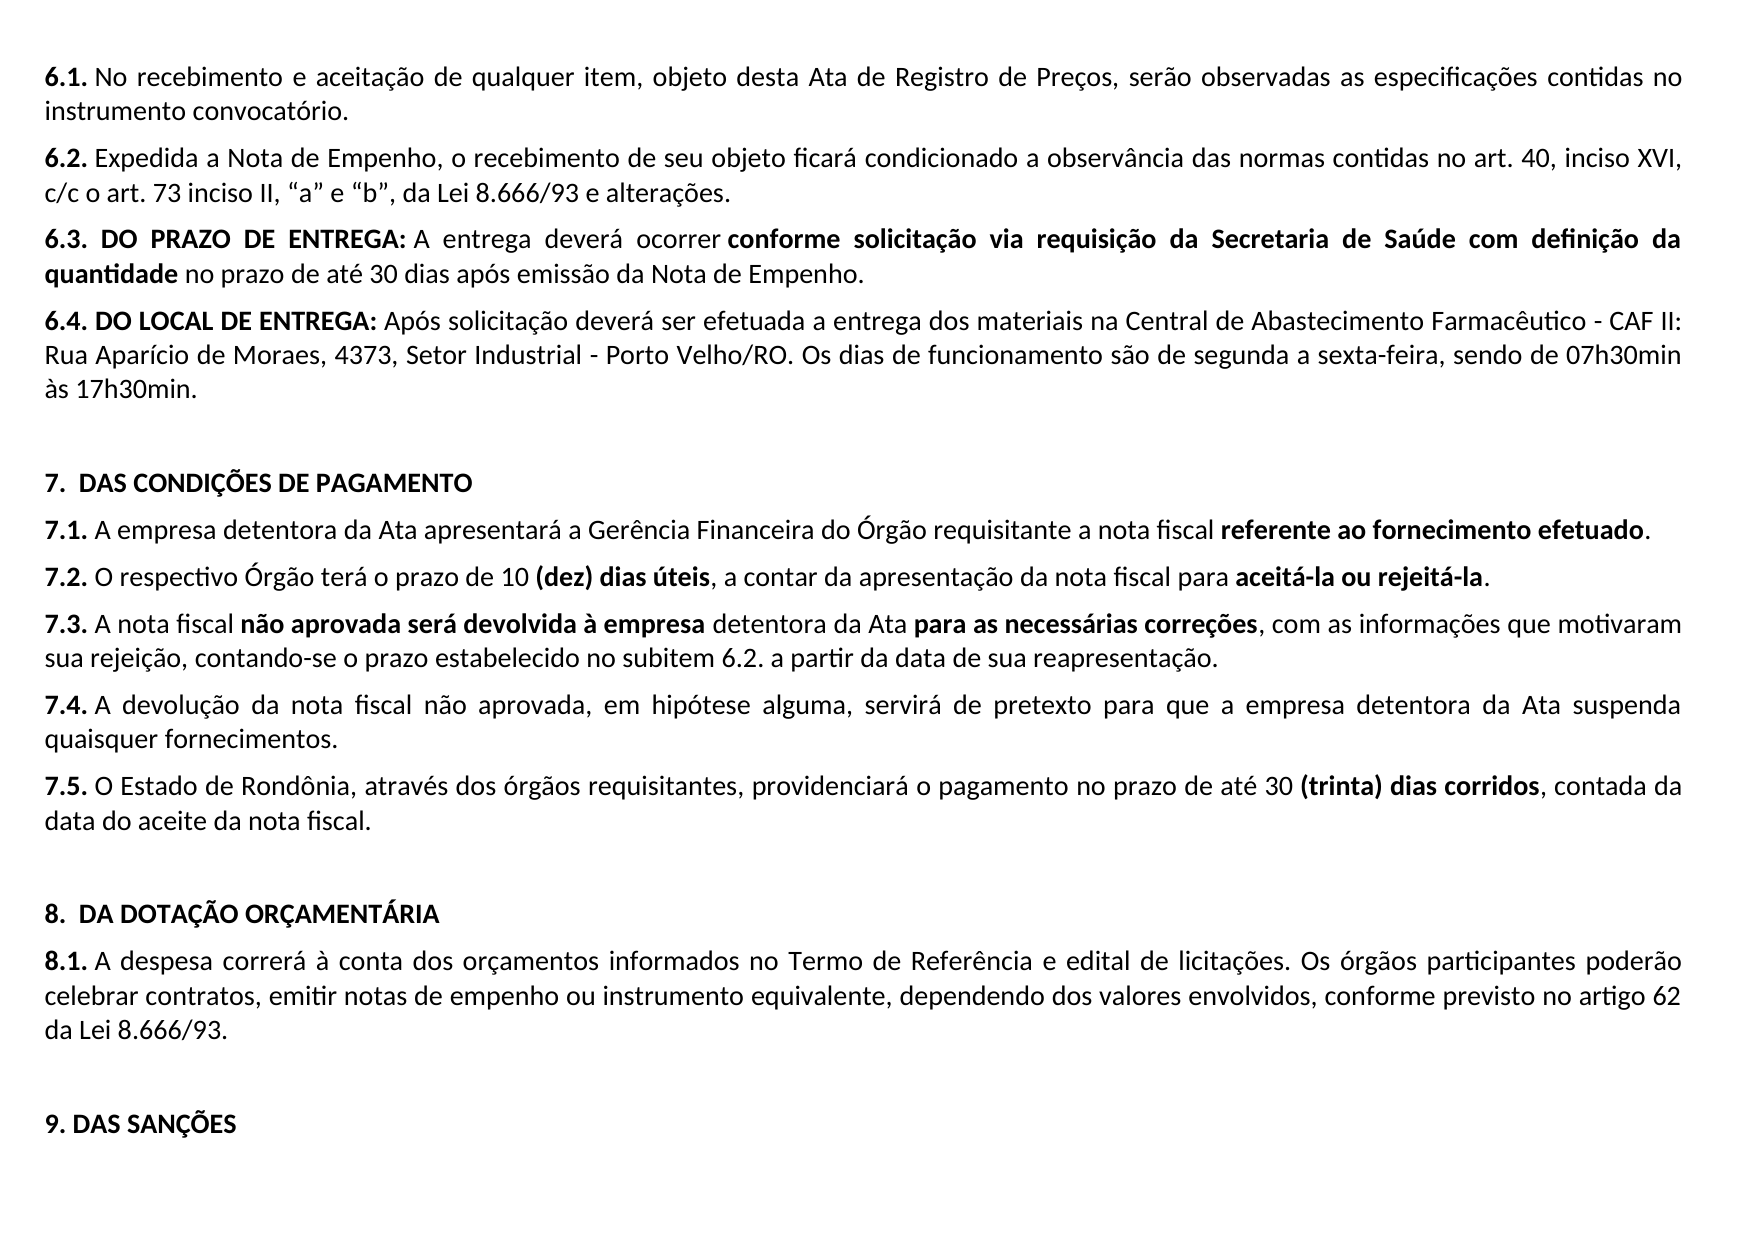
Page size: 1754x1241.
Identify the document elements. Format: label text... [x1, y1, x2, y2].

text 6.2. Expedida a Nota de Empenho, o recebimento de seu objeto ficará condicionado a observância das normas contidas no art. 40, inciso XVI, c/c o art. 73 inciso II, “a” e “b”, da Lei 8.666/93 e alterações. [44, 140, 1682, 209]
text 6.1. No recebimento e aceitação de qualquer item, objeto desta Ata de Registro de Preços, serão observadas as especificações contidas no instrumento convocatório. [44, 59, 1682, 128]
text 8. DA DOTAÇÃO ORÇAMENTÁRIA [44, 897, 1682, 931]
text 7.4. A devolução da nota fiscal não aprovada, em hipótese alguma, servirá de pretexto para que a empresa detentora da Ata suspenda quaisquer fornecimentos. [44, 687, 1682, 756]
text 6.3. DO PRAZO DE ENTREGA: A entrega deverá ocorrer conforme solicitação via requisição da Secretaria de Saúde com definição da quantidade no prazo de até 30 dias após emissão da Nota de Empenho. [44, 222, 1682, 290]
text 7.3. A nota fiscal não aprovada será devolvida à empresa detentora da Ata para as necessárias correções, com as informações que motivaram sua rejeição, contando-se o prazo estabelecido no subitem 6.2. a partir da data de sua reapresentação. [44, 606, 1682, 675]
text 6.4. DO LOCAL DE ENTREGA: Após solicitação deverá ser efetuada a entrega dos materiais na Central de Abastecimento Farmacêutico - CAF II: Rua Aparício de Moraes, 4373, Setor Industrial - Porto Velho/RO. Os dias de funcionamento são de segunda a sexta-feira, sendo de 07h30min às 17h30min. [44, 303, 1682, 406]
text 7.1. A empresa detentora da Ata apresentará a Gerência Financeira do Órgão requisitante a nota fiscal referente ao fornecimento efetuado. [44, 512, 1682, 547]
text 8.1. A despesa correrá à conta dos orçamentos informados no Termo de Referência e edital de licitações. Os órgãos participantes poderão celebrar contratos, emitir notas de empenho ou instrumento equivalente, dependendo dos valores envolvidos, conforme previsto no artigo 62 da Lei 8.666/93. [44, 943, 1682, 1047]
text 9. DAS SANÇÕES [44, 1106, 1682, 1140]
text 7. DAS CONDIÇÕES DE PAGAMENTO [44, 465, 1682, 500]
text 7.5. O Estado de Rondônia, através dos órgãos requisitantes, providenciará o pagamento no prazo de até 30 (trinta) dias corridos, contada da data do aceite da nota fiscal. [44, 768, 1682, 837]
text 7.2. O respectivo Órgão terá o prazo de 10 (dez) dias úteis, a contar da apresentação da nota fiscal para aceitá-la ou rejeitá-la. [44, 559, 1682, 593]
